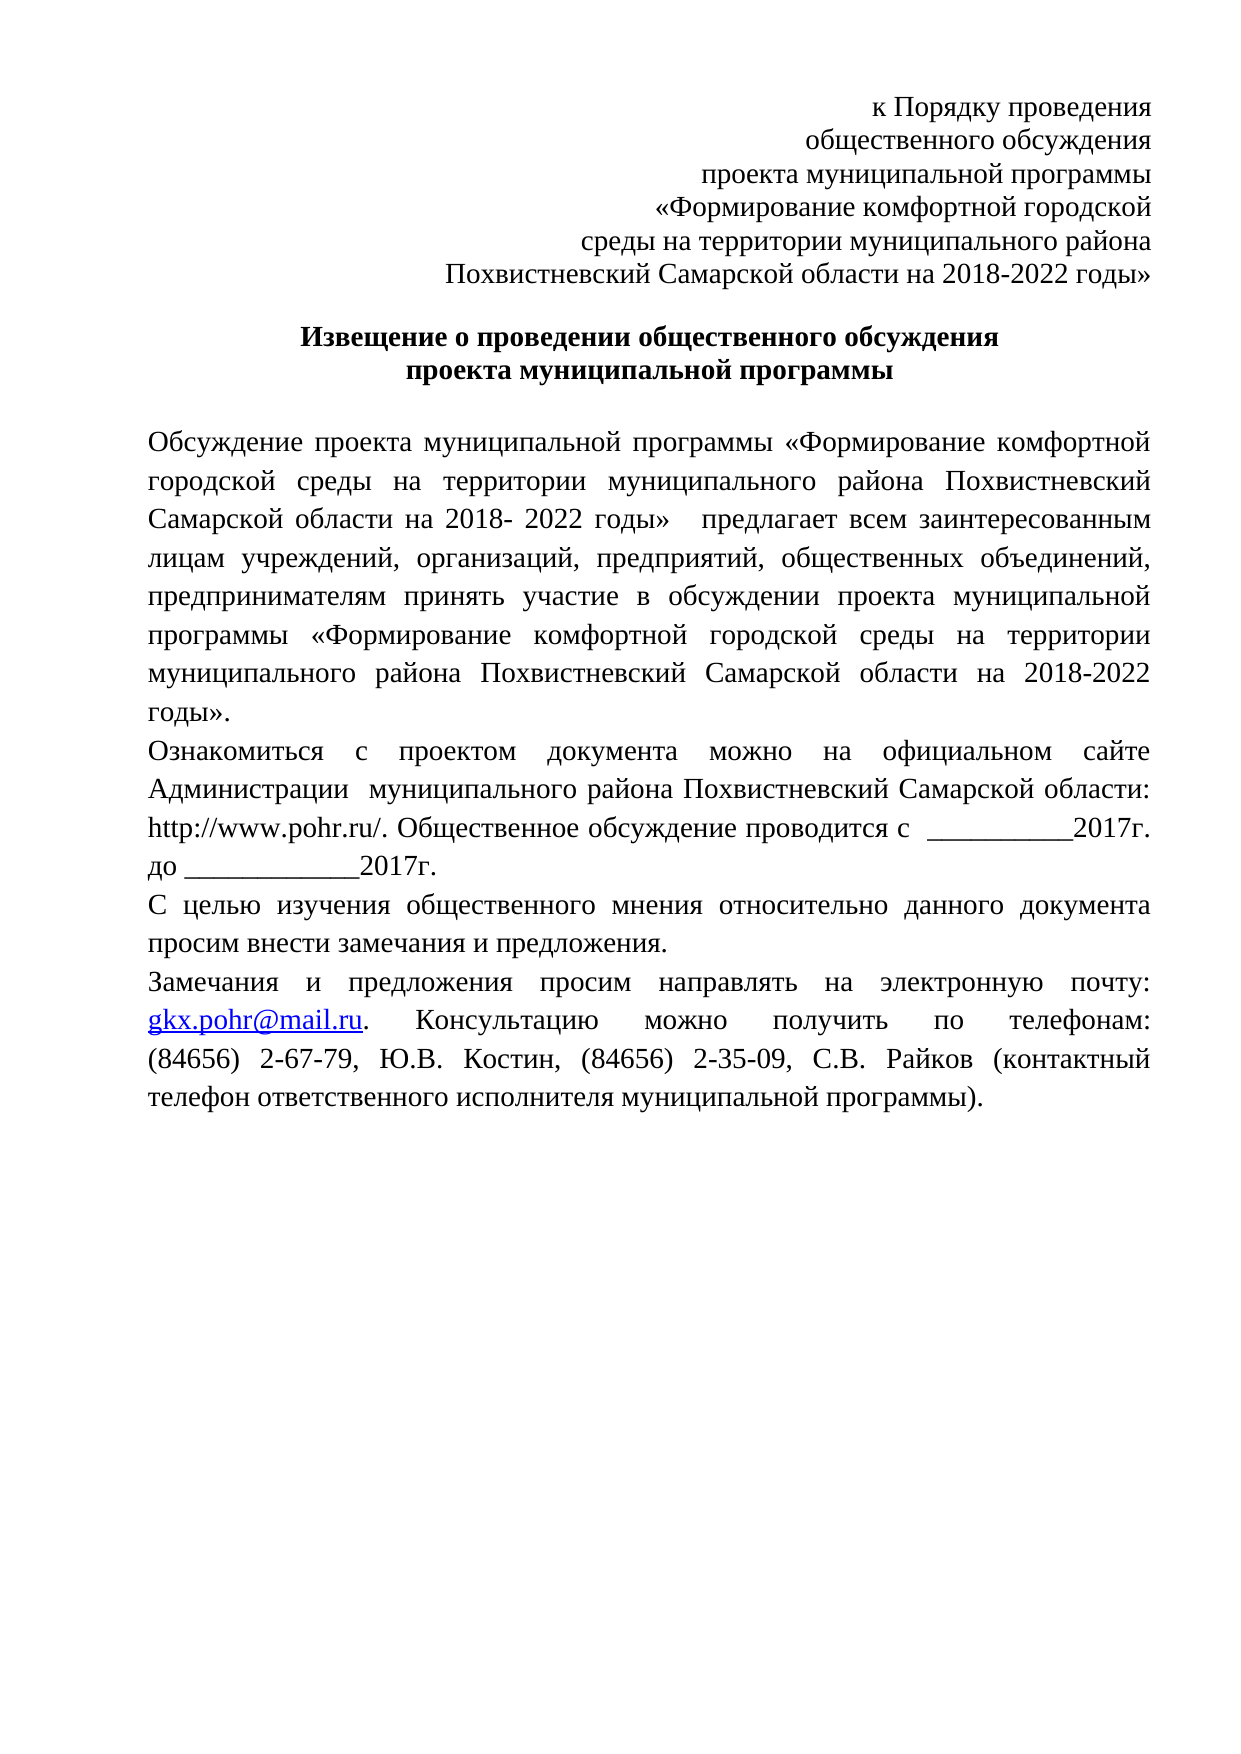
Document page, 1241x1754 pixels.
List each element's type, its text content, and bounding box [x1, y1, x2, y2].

text к Порядку проведения [148, 89, 1152, 122]
text проекта муниципальной программы [148, 156, 1152, 189]
text Извещение о проведении общественного обсуждения [148, 319, 1152, 352]
text «Формирование комфортной городской среды на территории муниципального района [148, 189, 1152, 256]
text Ознакомиться с проектом документа можно на официальном сайте Администрации муниципального района Похвистневский Самарской области: http://www.pohr.ru/. Общественное обсуждение проводится с __________2017г. до ____________2017г. [148, 733, 1152, 882]
text общественного обсуждения [148, 122, 1152, 156]
text проекта муниципальной программы [148, 352, 1152, 386]
text С целью изучения общественного мнения относительно данного документа просим внести замечания и предложения. [148, 887, 1152, 959]
text Обсуждение проекта муниципальной программы «Формирование комфортной городской среды на территории муниципального района Похвистневский Самарской области на 2018- 2022 годы» предлагает всем заинтересованным лицам учреждений, организаций, предприятий, общественных объединений, предпринимателям принять участие в обсуждении проекта муниципальной программы «Формирование комфортной городской среды на территории муниципального района Похвистневский Самарской области на 2018-2022 годы». [148, 424, 1152, 728]
text Замечания и предложения просим направлять на электронную почту: gkx.pohr@mail.ru. Консультацию можно получить по телефонам: (84656) 2-67-79, Ю.В. Костин, (84656) 2-35-09, С.В. Райков (контактный телефон ответственного исполнителя муниципальной программы). [148, 964, 1152, 1113]
text Похвистневский Самарской области на 2018-2022 годы» [148, 256, 1152, 290]
